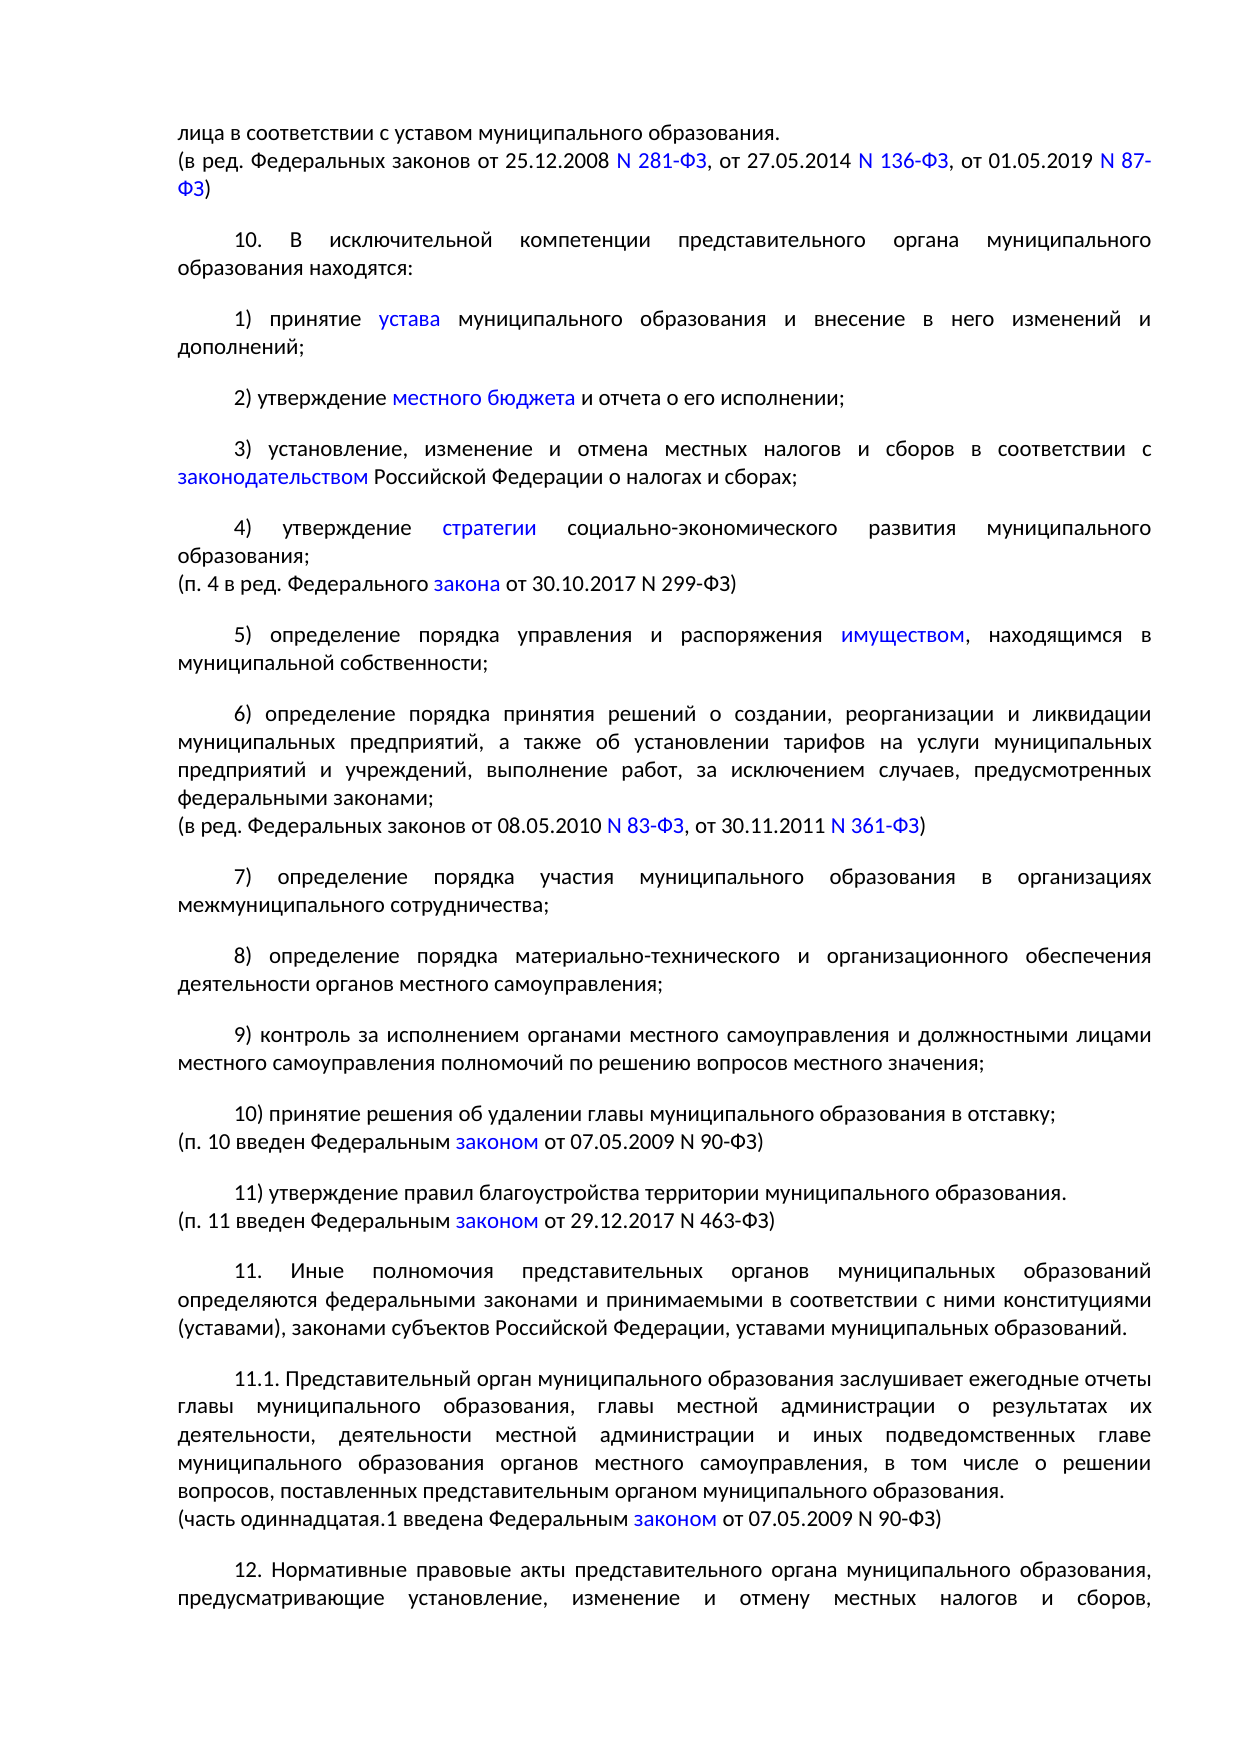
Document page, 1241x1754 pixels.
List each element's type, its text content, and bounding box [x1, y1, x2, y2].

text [177, 118, 1152, 146]
text 1) принятие устава муниципального образования и внесение в него изменений и дополнений; [177, 304, 1152, 360]
text 11) утверждение правил благоустройства территории муниципального образования. [177, 1178, 1152, 1206]
text 10. В исключительной компетенции представительного органа муниципального образования находятся: [177, 225, 1152, 281]
text 6) определение порядка принятия решений о создании, реорганизации и ликвидации муниципальных предприятий, а также об установлении тарифов на услуги муниципальных предприятий и учреждений, выполнение работ, за исключением случаев, предусмотренных федеральными законами; [177, 699, 1152, 811]
text (в ред. Федеральных законов от 08.05.2010 N 83-ФЗ, от 30.11.2011 N 361-ФЗ) [177, 811, 1152, 839]
text 11. Иные полномочия представительных органов муниципальных образований определяются федеральными законами и принимаемыми в соответствии с ними конституциями (уставами), законами субъектов Российской Федерации, уставами муниципальных образований. [177, 1257, 1152, 1341]
text 7) определение порядка участия муниципального образования в организациях межмуниципального сотрудничества; [177, 862, 1152, 918]
text 10) принятие решения об удалении главы муниципального образования в отставку; [177, 1099, 1152, 1127]
text 4) утверждение стратегии социально-экономического развития муниципального образования; [177, 513, 1152, 569]
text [177, 1555, 1152, 1611]
text 5) определение порядка управления и распоряжения имуществом, находящимся в муниципальной собственности; [177, 620, 1152, 676]
text 3) установление, изменение и отмена местных налогов и сборов в соответствии с законодательством Российской Федерации о налогах и сборах; [177, 434, 1152, 490]
text 8) определение порядка материально-технического и организационного обеспечения деятельности органов местного самоуправления; [177, 941, 1152, 997]
text 11.1. Представительный орган муниципального образования заслушивает ежегодные отчеты главы муниципального образования, главы местной администрации о результатах их деятельности, деятельности местной администрации и иных подведомственных главе муниципального образования органов местного самоуправления, в том числе о решении вопросов, поставленных представительным органом муниципального образования. [177, 1364, 1152, 1504]
text 9) контроль за исполнением органами местного самоуправления и должностными лицами местного самоуправления полномочий по решению вопросов местного значения; [177, 1020, 1152, 1076]
text (п. 11 введен Федеральным законом от 29.12.2017 N 463-ФЗ) [177, 1206, 1152, 1234]
text (п. 4 в ред. Федерального закона от 30.10.2017 N 299-ФЗ) [177, 569, 1152, 597]
text (в ред. Федеральных законов от 25.12.2008 N 281-ФЗ, от 27.05.2014 N 136-ФЗ, от 01.05.2019 N 87-ФЗ) [177, 146, 1152, 202]
text (п. 10 введен Федеральным законом от 07.05.2009 N 90-ФЗ) [177, 1127, 1152, 1155]
text (часть одиннадцатая.1 введена Федеральным законом от 07.05.2009 N 90-ФЗ) [177, 1504, 1152, 1532]
text 2) утверждение местного бюджета и отчета о его исполнении; [177, 383, 1152, 411]
